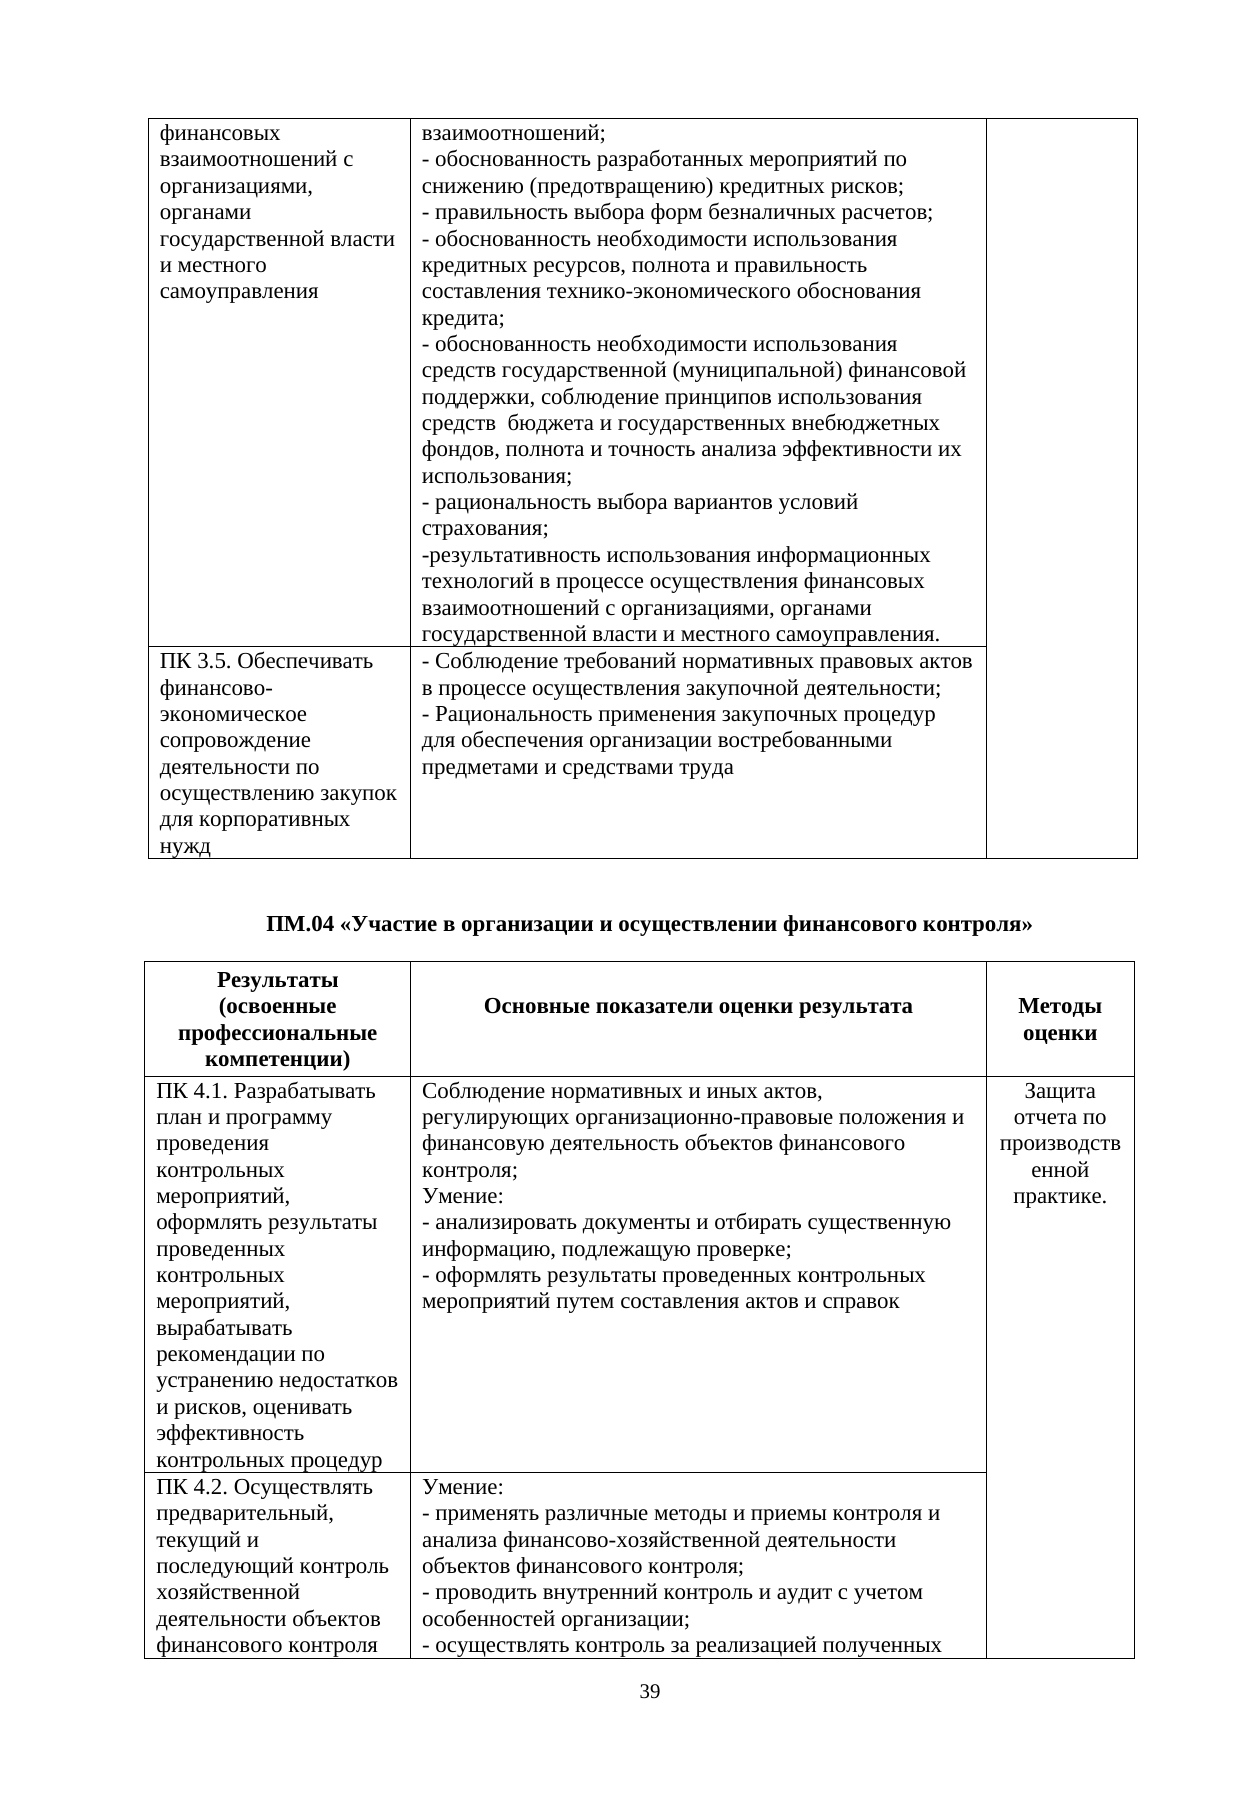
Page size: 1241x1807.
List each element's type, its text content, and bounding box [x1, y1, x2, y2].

table_cell Защита отчета по производственной практике. [987, 1077, 1134, 1657]
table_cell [145, 1473, 410, 1657]
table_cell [149, 119, 410, 646]
table_cell ПК 4.1. Разрабатывать план и программу проведения контрольных мероприятий, оформлять результаты проведенных контрольных мероприятий, вырабатывать рекомендации по устранению недостатков и рисков, оценивать эффективность контрольных процедур [145, 1077, 410, 1472]
table_cell - Соблюдение требований нормативных правовых актов в процессе осуществления закупочной деятельности; - Рациональность применения закупочных процедур для обеспечения организации востребованными предметами и средствами труда [411, 647, 986, 858]
table_cell Соблюдение нормативных и иных актов, регулирующих организационно-правовые положения и финансовую деятельность объектов финансового контроля; Умение: - анализировать документы и отбирать существенную информацию, подлежащую проверке; - оформлять результаты проведенных контрольных мероприятий путем составления актов и справок [411, 1077, 986, 1472]
text ПМ.04 «Участие в организации и осуществлении финансового контроля» [148, 910, 1152, 937]
table_header Результаты (освоенные профессиональные компетенции) [145, 962, 410, 1076]
table_header Основные показатели оценки результата [411, 962, 986, 1076]
table_cell ПК 3.5. Обеспечивать финансово-экономическое сопровождение деятельности по осуществлению закупок для корпоративных нужд [149, 647, 410, 858]
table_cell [411, 119, 986, 646]
table_header Методы оценки [987, 962, 1134, 1076]
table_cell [411, 1473, 986, 1657]
